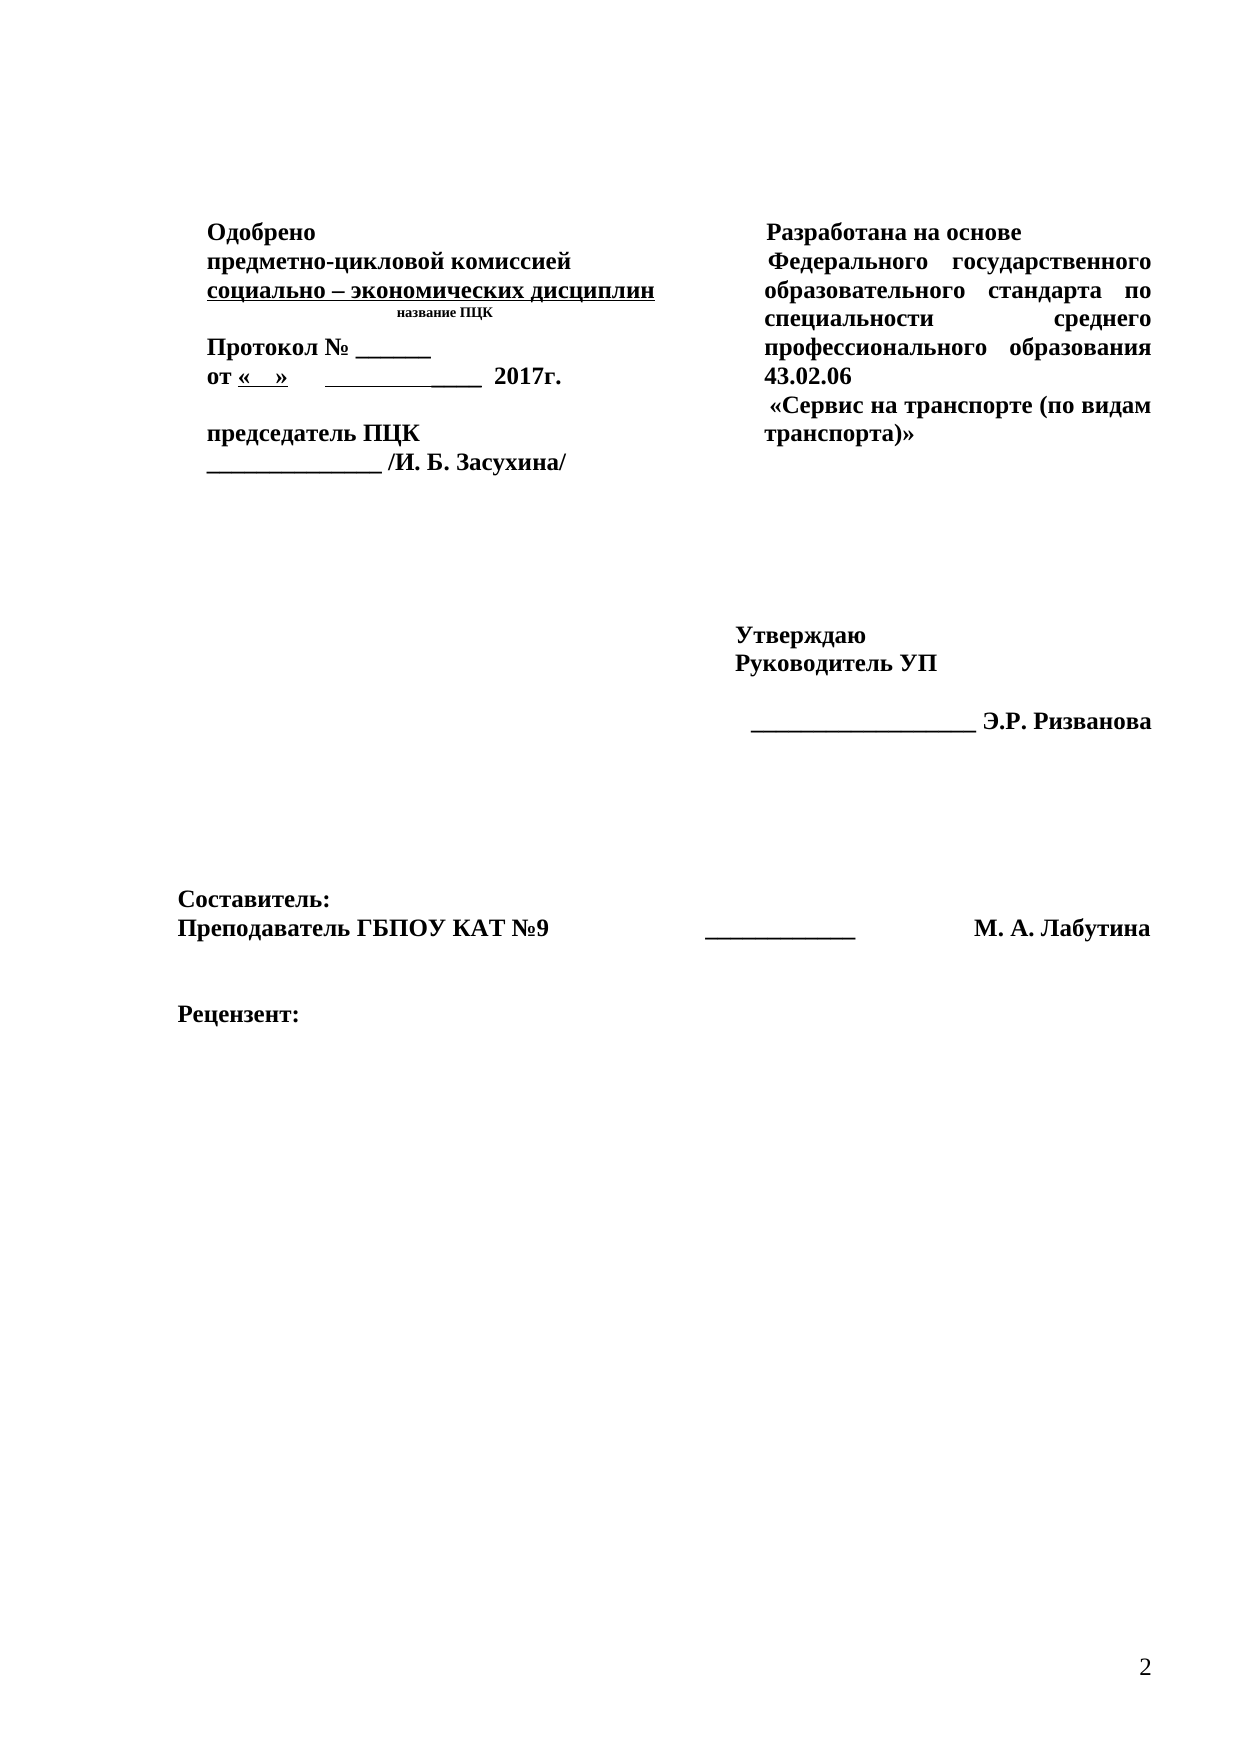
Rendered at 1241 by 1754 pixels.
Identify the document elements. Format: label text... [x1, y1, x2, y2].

text Рецензент: [177, 999, 1152, 1028]
text Составитель: [177, 884, 1152, 913]
table_header Одобрено предметно-цикловой комиссией социально – экономических дисциплин название ПЦК Протокол № ______ от « » ____ 2017г. председатель ПЦК ______________ /И. Б. Засухина/ [166, 189, 694, 792]
table_header Разработана на основе Федерального государственного образовательного стандарта по специальности среднего профессионального образования 43.02.06 «Сервис на транспорте (по видам транспорта)» Утверждаю Руководитель УП __________________ Э.Р. Ризванова [694, 189, 1163, 792]
text Преподаватель ГБПОУ КАТ №9 ____________ М. А. Лабутина [177, 913, 1152, 942]
